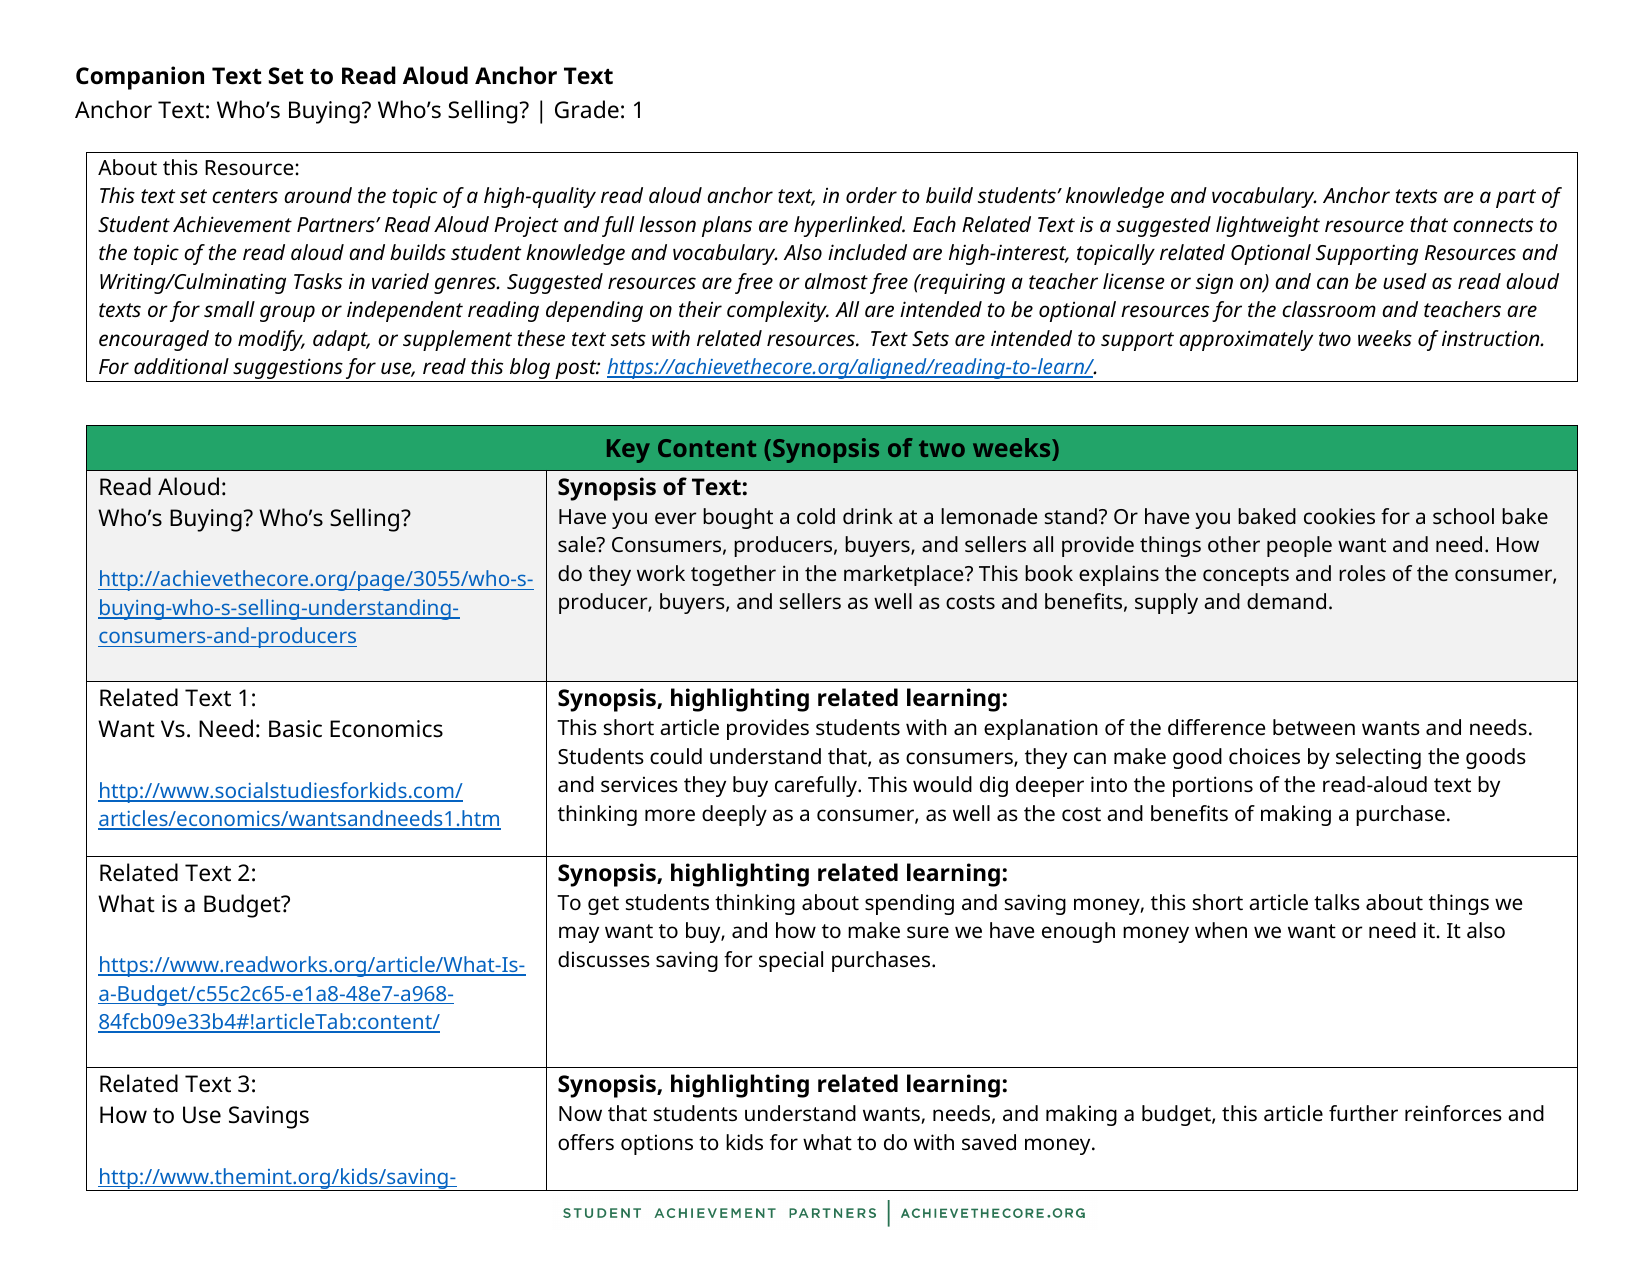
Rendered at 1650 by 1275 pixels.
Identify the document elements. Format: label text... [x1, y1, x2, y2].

table_cell Synopsis, highlighting related learning: To get students thinking about spending and saving money, this short article talks about things we may want to buy, and how to make sure we have enough money when we want or need it. It also discusses saving for special purchases. [547, 857, 1577, 1067]
table_cell Synopsis, highlighting related learning: This short article provides students with an explanation of the difference between wants and needs. Students could understand that, as consumers, they can make good choices by selecting the goods and services they buy carefully. This would dig deeper into the portions of the read-aloud text by thinking more deeply as a consumer, as well as the cost and benefits of making a purchase. [547, 682, 1577, 856]
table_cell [547, 1068, 1577, 1190]
table_header Key Content (Synopsis of two weeks) [87, 426, 1577, 470]
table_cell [87, 1068, 546, 1190]
table_cell Synopsis of Text: Have you ever bought a cold drink at a lemonade stand? Or have you baked cookies for a school bake sale? Consumers, producers, buyers, and sellers all provide things other people want and need. How do they work together in the marketplace? This book explains the concepts and roles of the consumer, producer, buyers, and sellers as well as costs and benefits, supply and demand. [547, 471, 1577, 681]
table_header About this Resource: This text set centers around the topic of a high-quality read aloud anchor text, in order to build students’ knowledge and vocabulary. Anchor texts are a part of Student Achievement Partners’ Read Aloud Project and full lesson plans are hyperlinked. Each Related Text is a suggested lightweight resource that connects to the topic of the read aloud and builds student knowledge and vocabulary. Also included are high-interest, topically related Optional Supporting Resources and Writing/Culminating Tasks in varied genres. Suggested resources are free or almost free (requiring a teacher license or sign on) and can be used as read aloud texts or for small group or independent reading depending on their complexity. All are intended to be optional resources for the classroom and teachers are encouraged to modify, adapt, or supplement these text sets with related resources. Text Sets are intended to support approximately two weeks of instruction. For additional suggestions for use, read this blog post: https://achievethecore.org/aligned/reading-to-learn/. [87, 153, 1577, 381]
table_cell Related Text 1: Want Vs. Need: Basic Economics http://www.socialstudiesforkids.com/articles/economics/wantsandneeds1.htm [87, 682, 546, 856]
picture [551, 1196, 1099, 1230]
table_cell Read Aloud: Who’s Buying? Who’s Selling? http://achievethecore.org/page/3055/who-s-buying-who-s-selling-understanding-consumers-and-producers [87, 471, 546, 681]
table_cell Related Text 2: What is a Budget? https://www.readworks.org/article/What-Is-a-Budget/c55c2c65-e1a8-48e7-a968-84fcb09e33b4#!articleTab:content/ [87, 857, 546, 1067]
